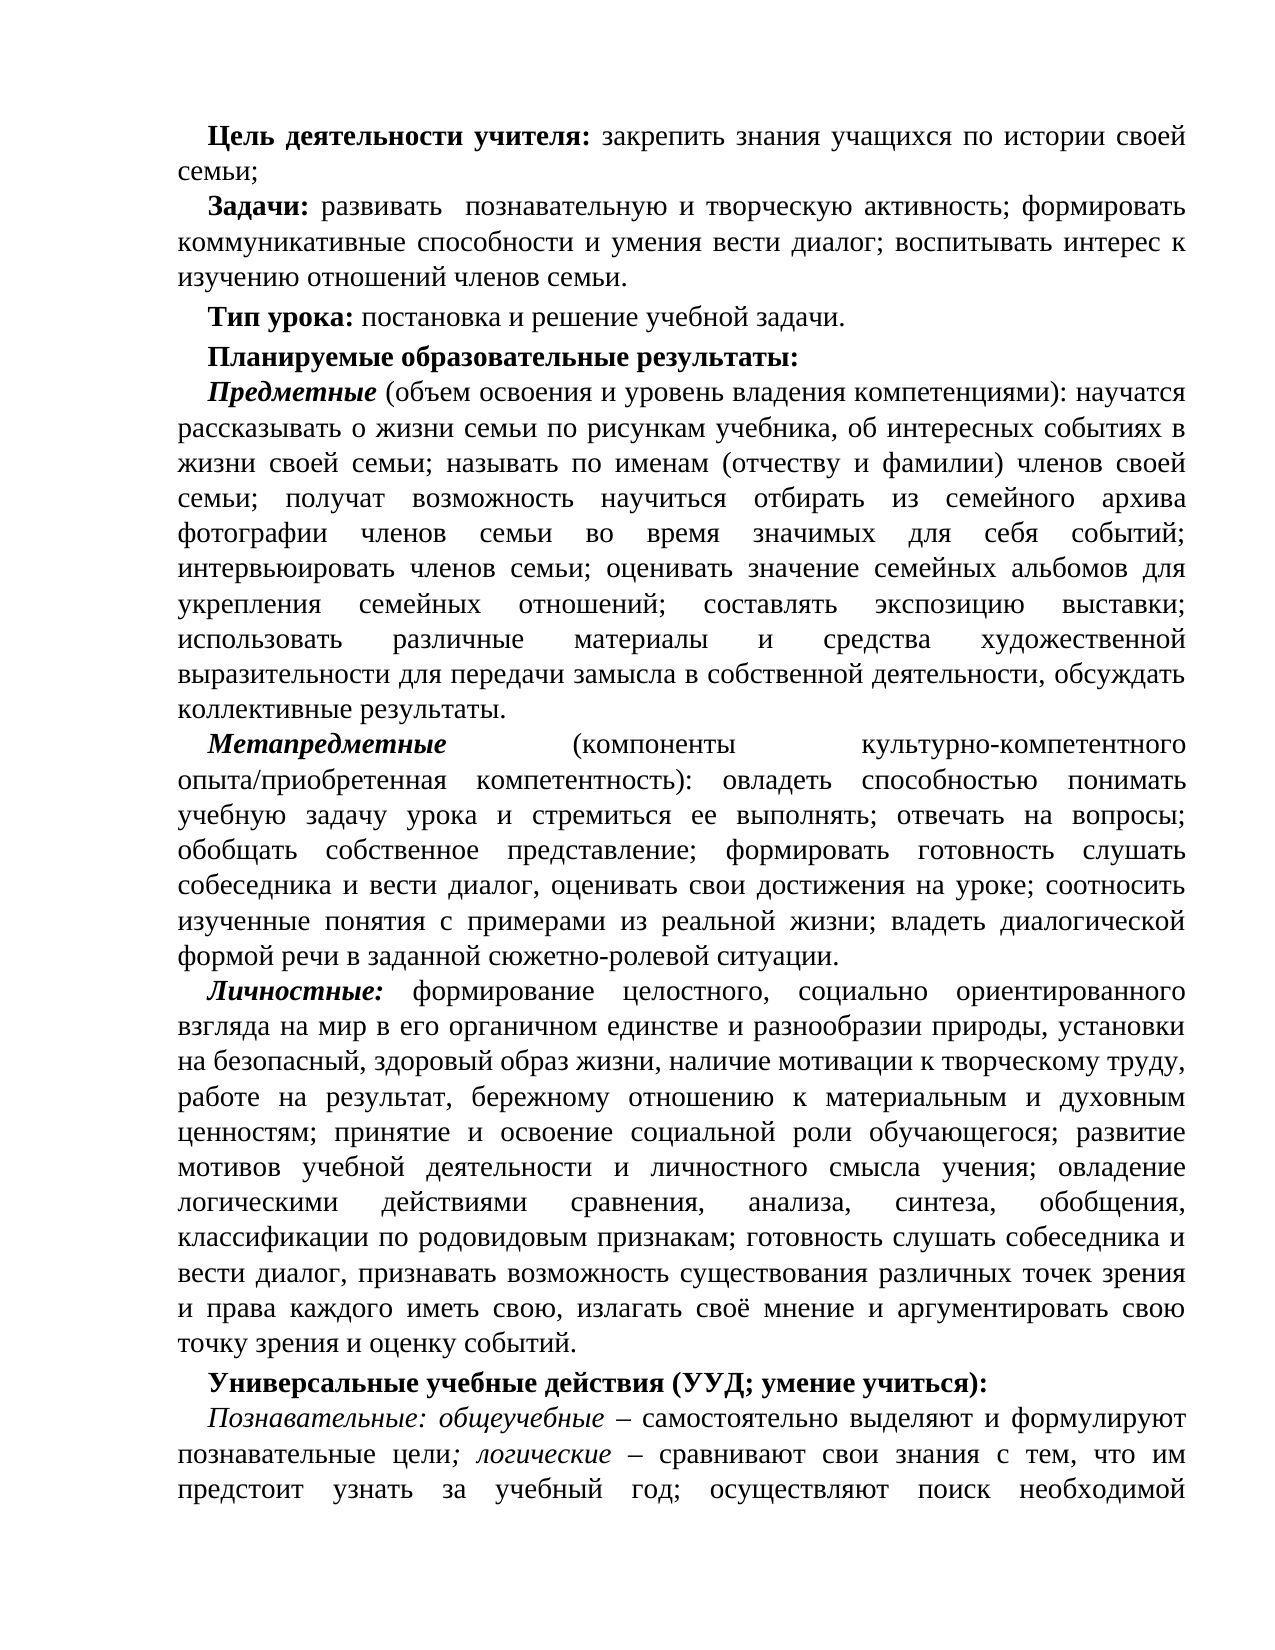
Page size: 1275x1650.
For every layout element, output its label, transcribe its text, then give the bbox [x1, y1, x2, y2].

text Цель деятельности учителя: закрепить знания учащихся по истории своей семьи; [177, 118, 1186, 187]
text Планируемые образовательные результаты: [177, 339, 1186, 373]
text Предметные (объем освоения и уровень владения компетенциями): научатся рассказывать о жизни семьи по рисункам учебника, об интересных событиях в жизни своей семьи; называть по именам (отчеству и фамилии) членов своей семьи; получат возможность научиться отбирать из семейного архива фотографии членов семьи во время значимых для себя событий; интервьюировать членов семьи; оценивать значение семейных альбомов для укрепления семейных отношений; составлять экспозицию выставки; использовать различные материалы и средства художественной выразительности для передачи замысла в собственной деятельности, обсуждать коллективные результаты. [177, 374, 1186, 725]
text Задачи: развивать познавательную и творческую активность; формировать коммуникативные способности и умения вести диалог; воспитывать интерес к изучению отношений членов семьи. [177, 188, 1186, 292]
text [177, 1401, 1186, 1504]
text Тип урока: постановка и решение учебной задачи. [177, 299, 1186, 333]
text Универсальные учебные действия (УУД; умение учиться): [177, 1365, 1186, 1399]
text Метапредметные (компоненты культурно-компетентного опыта/приобретенная компетентность): овладеть способностью понимать учебную задачу урока и стремиться ее выполнять; отвечать на вопросы; обобщать собственное представление; формировать готовность слушать собеседника и вести диалог, оценивать свои достижения на уроке; соотносить изученные понятия с примерами из реальной жизни; владеть диалогической формой речи в заданной сюжетно-ролевой ситуации. [177, 727, 1186, 971]
text Личностные: формирование целостного, социально ориентированного взгляда на мир в его органичном единстве и разнообразии природы, установки на безопасный, здоровый образ жизни, наличие мотивации к творческому труду, работе на результат, бережному отношению к материальным и духовным ценностям; принятие и освоение социальной роли обучающегося; развитие мотивов учебной деятельности и личностного смысла учения; овладение логическими действиями сравнения, анализа, синтеза, обобщения, классификации по родовидовым признакам; готовность слушать собеседника и вести диалог, признавать возможность существования различных точек зрения и права каждого иметь свою, излагать своё мнение и аргументировать свою точку зрения и оценку событий. [177, 973, 1186, 1359]
